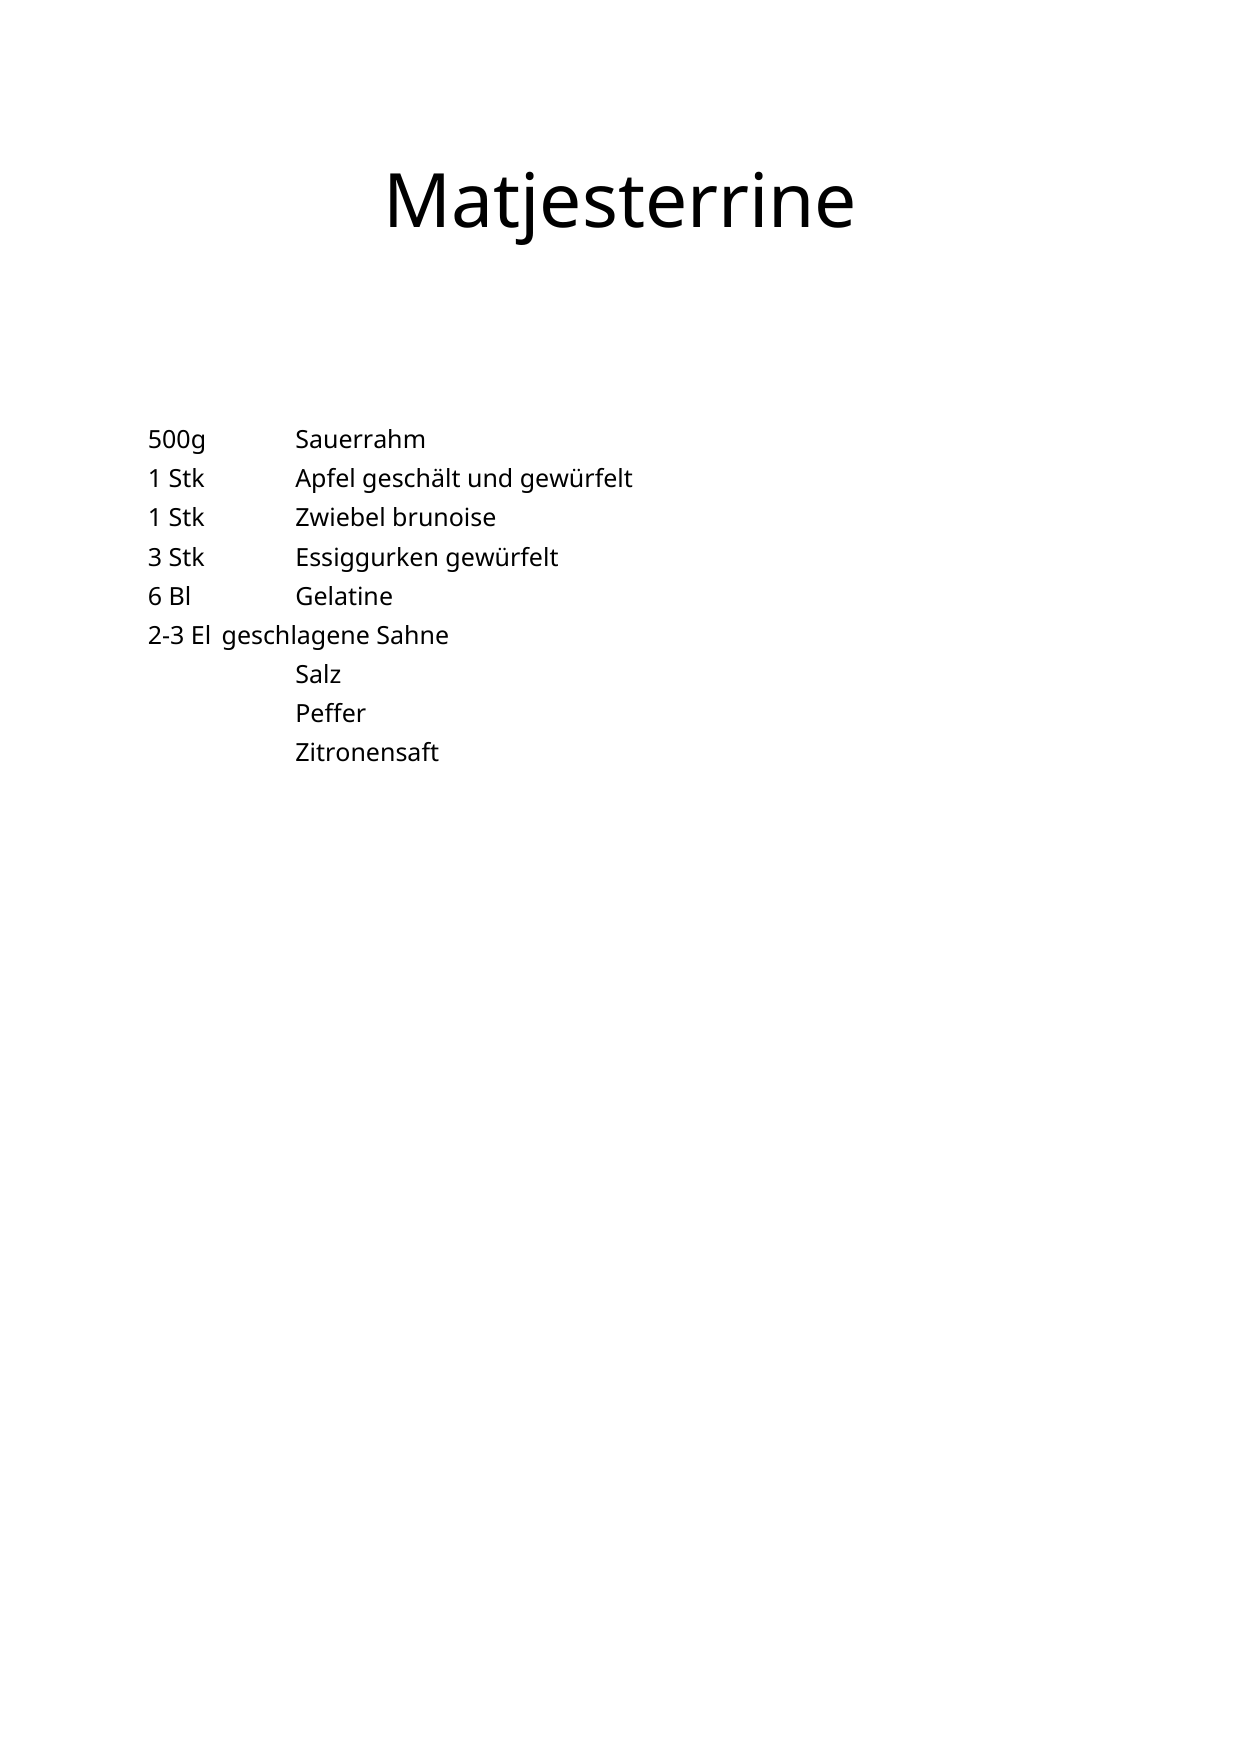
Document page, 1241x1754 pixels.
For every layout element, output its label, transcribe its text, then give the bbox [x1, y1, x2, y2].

text 1 Stk Apfel geschält und gewürfelt [148, 461, 1093, 495]
text 2-3 El geschlagene Sahne [148, 618, 1093, 652]
text Peffer [148, 696, 1093, 730]
text 500g Sauerrahm [148, 422, 1093, 456]
text 1 Stk Zwiebel brunoise [148, 500, 1093, 534]
text 3 Stk Essiggurken gewürfelt [148, 539, 1093, 573]
text Zitronensaft [148, 735, 1093, 769]
text Salz [148, 657, 1093, 691]
text Matjesterrine [148, 148, 1093, 250]
text 6 Bl Gelatine [148, 578, 1093, 612]
